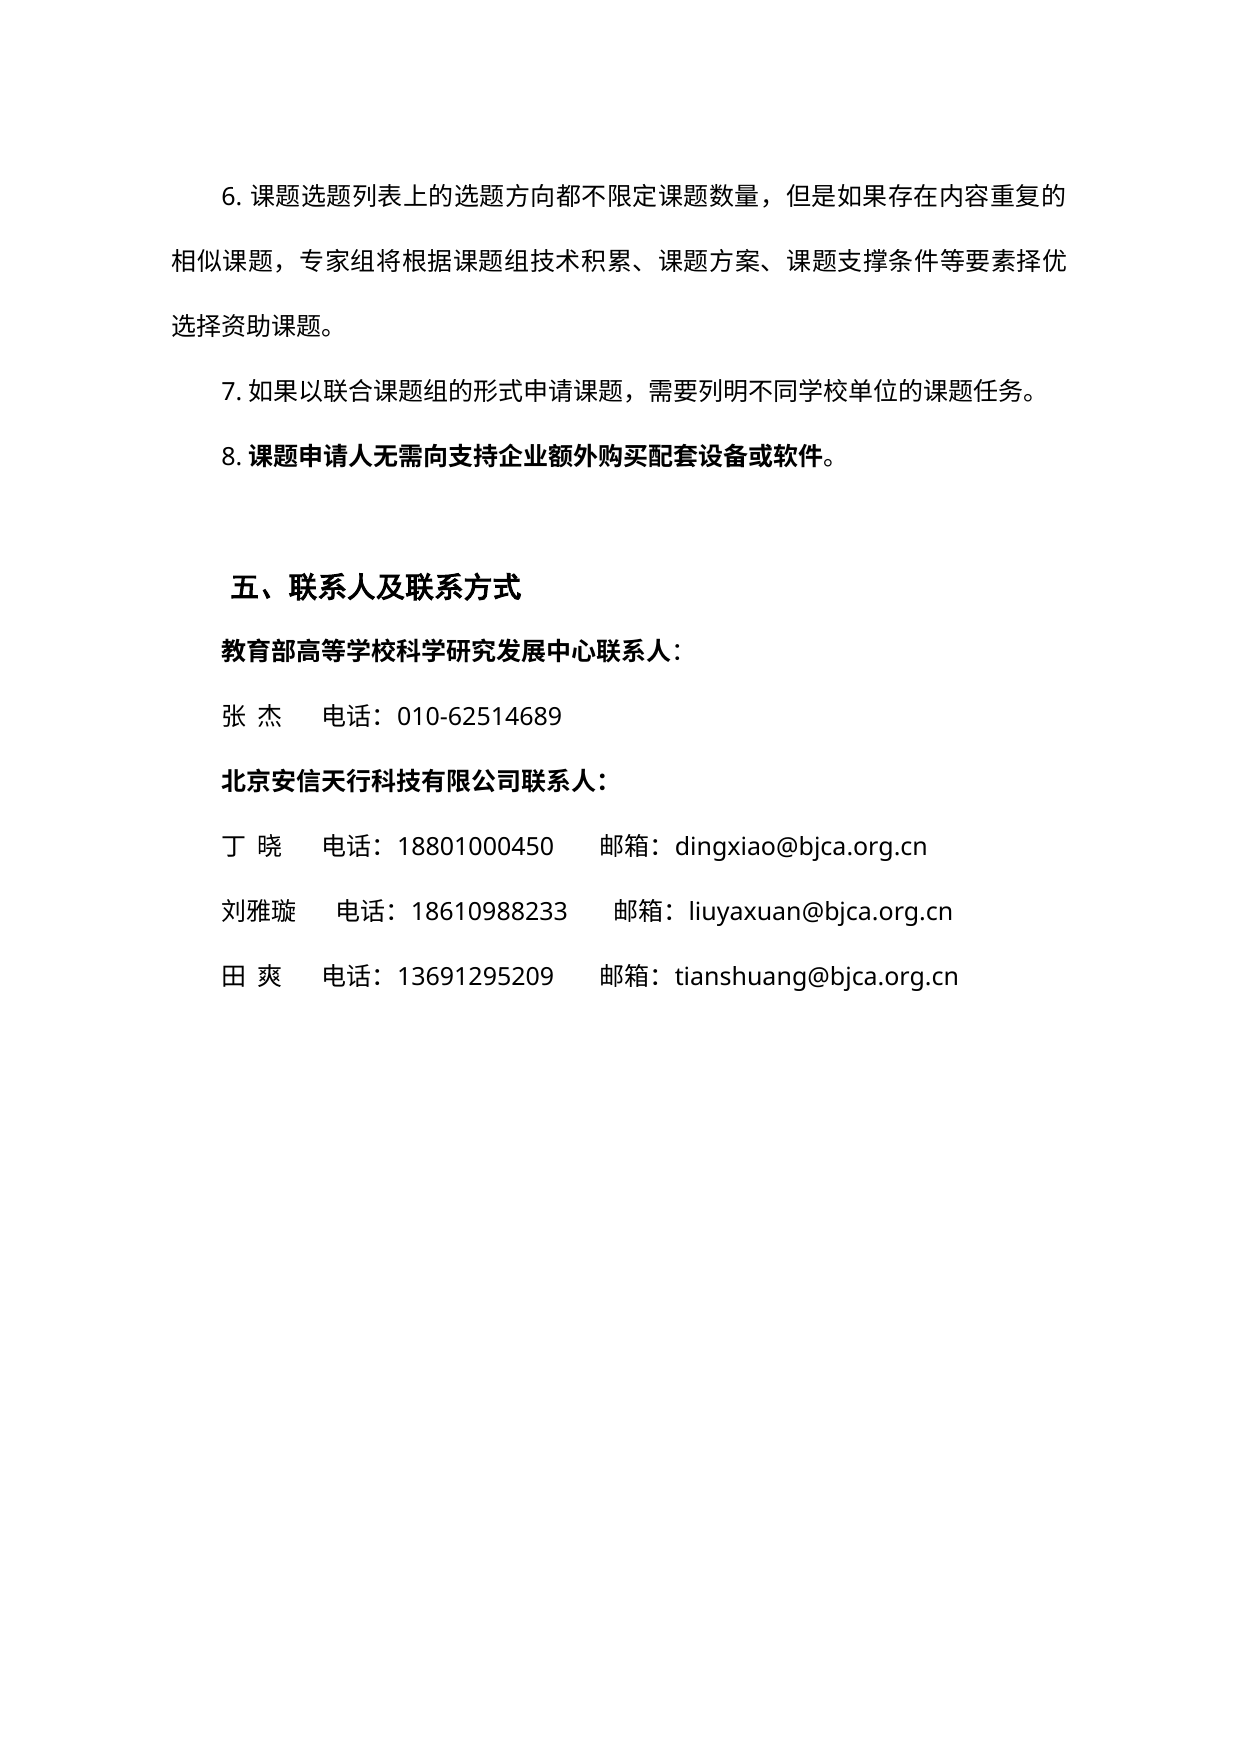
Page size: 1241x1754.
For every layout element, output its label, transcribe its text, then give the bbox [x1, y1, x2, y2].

subtitle 6. 课题选题列表上的选题方向都不限定课题数量，但是如果存在内容重复的相似课题，专家组将根据课题组技术积累、课题方案、课题支撑条件等要素择优选择资助课题。 [171, 162, 1069, 357]
text 田 爽 电话：13691295209 邮箱：tianshuang@bjca.org.cn [171, 942, 1069, 1007]
text 教育部高等学校科学研究发展中心联系人： [171, 617, 1069, 682]
subtitle 7. 如果以联合课题组的形式申请课题，需要列明不同学校单位的课题任务。 [171, 357, 1069, 422]
text 8. 课题申请人无需向支持企业额外购买配套设备或软件。 [171, 422, 1069, 487]
text 刘雅璇 电话：18610988233 邮箱：liuyaxuan@bjca.org.cn [171, 877, 1069, 942]
text 张 杰 电话：010-62514689 [171, 682, 1069, 747]
text 北京安信天行科技有限公司联系人： [171, 747, 1069, 812]
text 五、联系人及联系方式 [171, 552, 1069, 617]
text 丁 晓 电话：18801000450 邮箱：dingxiao@bjca.org.cn [171, 812, 1069, 877]
